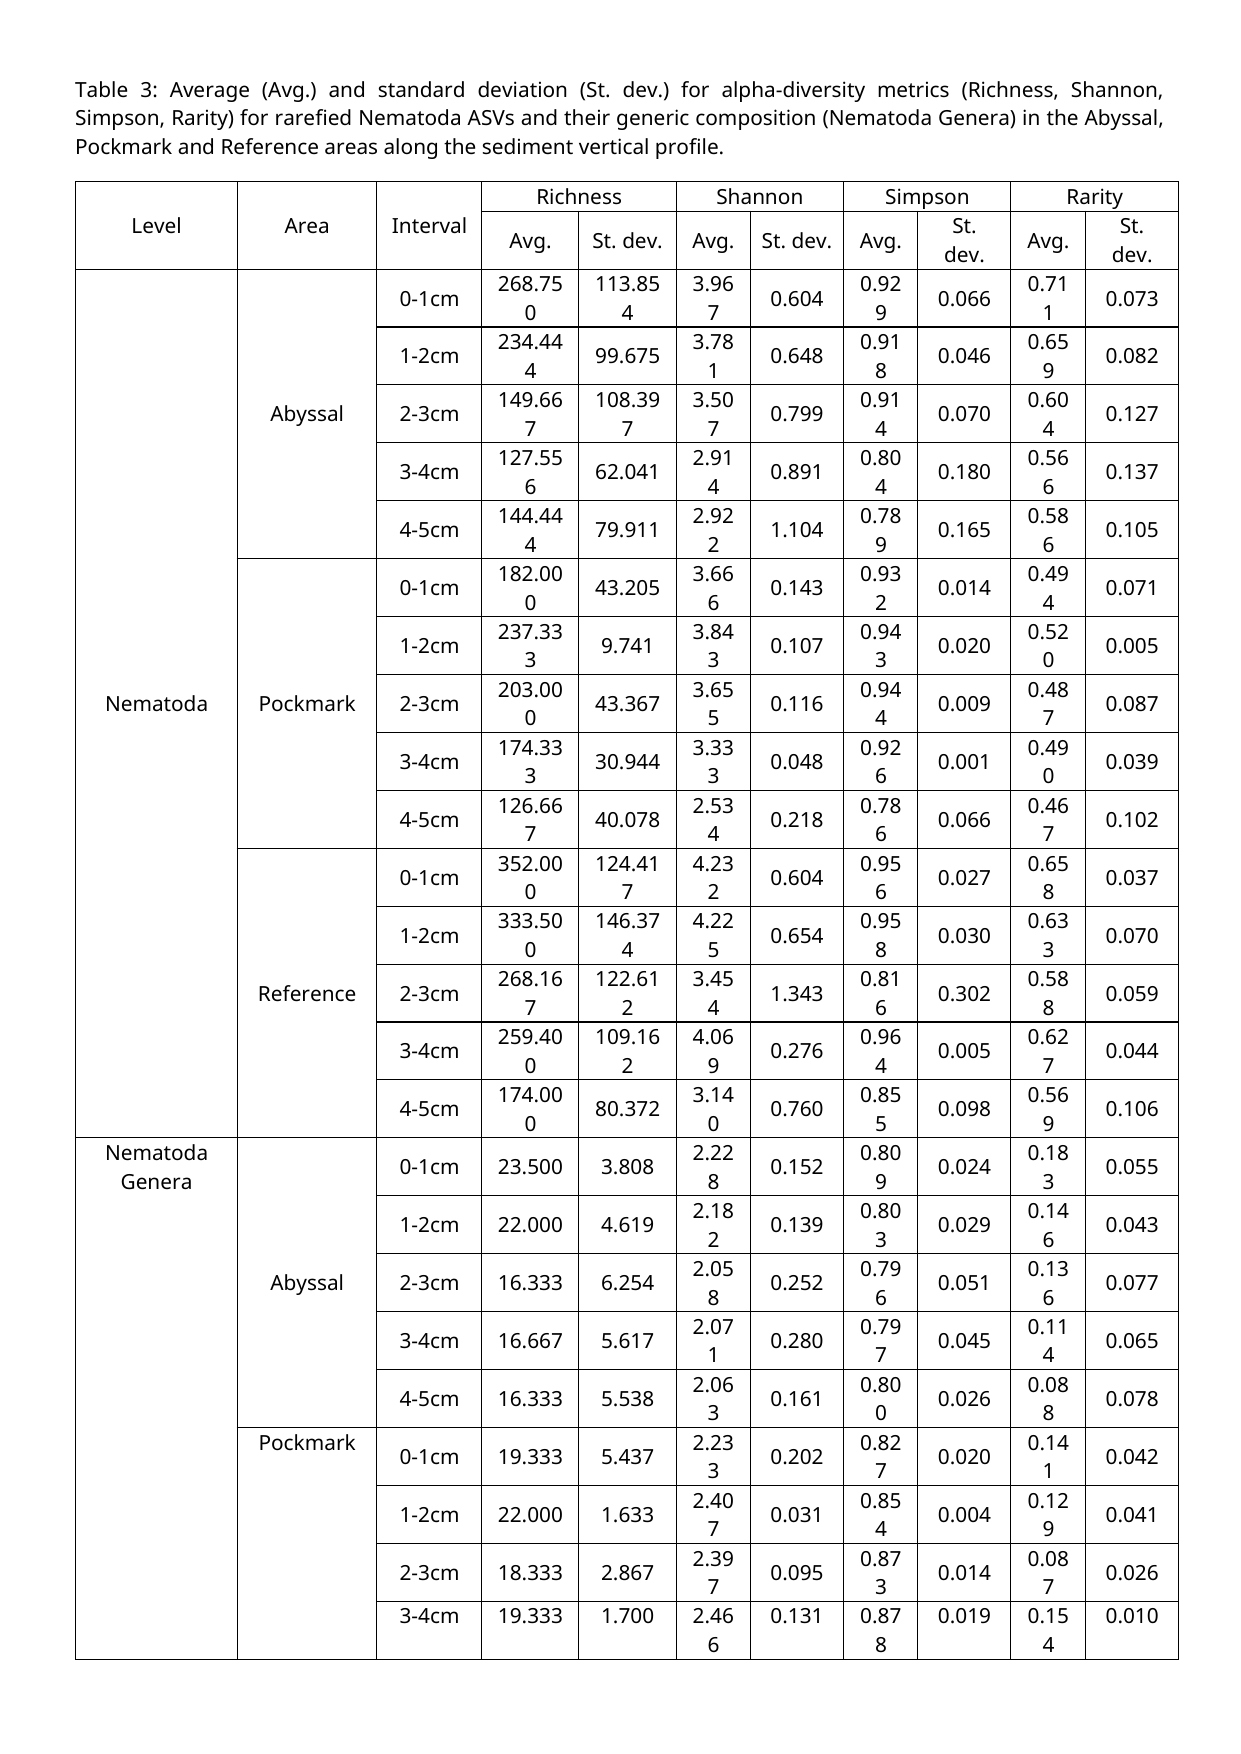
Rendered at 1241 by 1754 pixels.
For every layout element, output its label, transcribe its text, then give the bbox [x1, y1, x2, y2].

table_cell 23.500 [482, 1138, 578, 1195]
table_cell 0.654 [751, 907, 843, 963]
table_cell 259.400 [482, 1023, 578, 1079]
table_cell 0.098 [918, 1080, 1010, 1137]
table_cell 19.333 [482, 1602, 578, 1658]
table_cell 0.029 [918, 1196, 1010, 1253]
table_cell 0.066 [918, 270, 1010, 326]
table_cell 0.141 [1011, 1428, 1085, 1485]
table_cell 2.914 [677, 443, 750, 500]
table_cell 0.051 [918, 1254, 1010, 1311]
table_cell 4.069 [677, 1023, 750, 1079]
table_cell 2.407 [677, 1486, 750, 1543]
table_cell 0.891 [751, 443, 843, 500]
table_cell 268.167 [482, 965, 578, 1021]
table_cell 30.944 [579, 733, 676, 790]
table_cell 3.808 [579, 1138, 676, 1195]
table_header Simpson [844, 182, 1010, 211]
table_cell 0.077 [1086, 1254, 1178, 1311]
table_cell Avg. [1011, 212, 1085, 268]
table_cell 0.059 [1086, 965, 1178, 1021]
table_cell 0.146 [1011, 1196, 1085, 1253]
table_cell 0.803 [844, 1196, 917, 1253]
table_cell 0.020 [918, 1428, 1010, 1485]
table_cell 0.218 [751, 791, 843, 848]
table_cell 4-5cm [377, 501, 481, 558]
table_cell 0.918 [844, 328, 917, 384]
table_cell 0.020 [918, 617, 1010, 674]
table_cell 0.588 [1011, 965, 1085, 1021]
table_cell 0.116 [751, 675, 843, 732]
table_cell 0.088 [1011, 1370, 1085, 1427]
table_cell 0.956 [844, 849, 917, 906]
table_cell 109.162 [579, 1023, 676, 1079]
table_cell 0.073 [1086, 270, 1178, 326]
table_cell 0.760 [751, 1080, 843, 1137]
table_cell 0.039 [1086, 733, 1178, 790]
table_cell 16.333 [482, 1254, 578, 1311]
table_cell 0-1cm [377, 849, 481, 906]
table_cell 0.127 [1086, 385, 1178, 442]
table_cell 99.675 [579, 328, 676, 384]
table_cell 3.507 [677, 385, 750, 442]
table_cell 2.534 [677, 791, 750, 848]
table_cell 16.667 [482, 1312, 578, 1369]
table_cell 2-3cm [377, 1254, 481, 1311]
table_cell 0.604 [1011, 385, 1085, 442]
table_header Rarity [1011, 182, 1178, 211]
table_cell 0.004 [918, 1486, 1010, 1543]
table_cell 0.048 [751, 733, 843, 790]
table_cell 1.700 [579, 1602, 676, 1658]
table_cell Nematoda [76, 270, 237, 1137]
table_cell 0.095 [751, 1544, 843, 1601]
table_header Interval [377, 182, 481, 268]
table_cell 174.333 [482, 733, 578, 790]
table_cell 4.232 [677, 849, 750, 906]
table_cell 62.041 [579, 443, 676, 500]
table_cell 2.233 [677, 1428, 750, 1485]
table_cell 0.800 [844, 1370, 917, 1427]
table_cell 5.617 [579, 1312, 676, 1369]
table_cell 0.855 [844, 1080, 917, 1137]
table_cell 4.619 [579, 1196, 676, 1253]
table_header Area [238, 182, 376, 268]
table_cell 122.612 [579, 965, 676, 1021]
table_cell 3-4cm [377, 1023, 481, 1079]
table_cell 0.009 [918, 675, 1010, 732]
table_cell 0.078 [1086, 1370, 1178, 1427]
table_cell 0.944 [844, 675, 917, 732]
table_cell 0.030 [918, 907, 1010, 963]
table_cell 2.228 [677, 1138, 750, 1195]
table_cell 0.001 [918, 733, 1010, 790]
table_cell 9.741 [579, 617, 676, 674]
table_cell 108.397 [579, 385, 676, 442]
table_cell 3.333 [677, 733, 750, 790]
table_cell 3-4cm [377, 1602, 481, 1658]
table_cell 0.280 [751, 1312, 843, 1369]
table_cell 3.140 [677, 1080, 750, 1137]
table_header Shannon [677, 182, 843, 211]
table_cell 3-4cm [377, 443, 481, 500]
table_cell 0-1cm [377, 270, 481, 326]
table_cell 2.397 [677, 1544, 750, 1601]
table_cell 2-3cm [377, 675, 481, 732]
table_cell 0.789 [844, 501, 917, 558]
table_cell 0.926 [844, 733, 917, 790]
table_cell 19.333 [482, 1428, 578, 1485]
table_cell 40.078 [579, 791, 676, 848]
table_cell 0.131 [751, 1602, 843, 1658]
table_cell 0.494 [1011, 559, 1085, 616]
table_cell 234.444 [482, 328, 578, 384]
table_cell 0-1cm [377, 1428, 481, 1485]
table_cell 1-2cm [377, 1486, 481, 1543]
table_cell 4-5cm [377, 1370, 481, 1427]
table_cell 0.276 [751, 1023, 843, 1079]
table_cell 0.711 [1011, 270, 1085, 326]
table_cell 0.152 [751, 1138, 843, 1195]
table_cell 0.005 [1086, 617, 1178, 674]
table_cell 0.627 [1011, 1023, 1085, 1079]
table_cell 1.633 [579, 1486, 676, 1543]
table_cell 80.372 [579, 1080, 676, 1137]
table_cell 2.466 [677, 1602, 750, 1658]
table_cell 0.107 [751, 617, 843, 674]
table_cell 0.252 [751, 1254, 843, 1311]
table_cell 4-5cm [377, 1080, 481, 1137]
table_cell 0.071 [1086, 559, 1178, 616]
table_cell 0.958 [844, 907, 917, 963]
table_cell 0.042 [1086, 1428, 1178, 1485]
table_cell 0.082 [1086, 328, 1178, 384]
table_cell 0.914 [844, 385, 917, 442]
table_cell 3.843 [677, 617, 750, 674]
table_cell 0.816 [844, 965, 917, 1021]
table_cell 79.911 [579, 501, 676, 558]
table_cell 1-2cm [377, 1196, 481, 1253]
table_cell 0.183 [1011, 1138, 1085, 1195]
table_cell 0.070 [918, 385, 1010, 442]
table_cell Abyssal [238, 270, 376, 558]
table_cell 0.586 [1011, 501, 1085, 558]
table_cell Avg. [482, 212, 578, 268]
table_cell 146.374 [579, 907, 676, 963]
table_cell 0-1cm [377, 1138, 481, 1195]
table_cell 0.087 [1011, 1544, 1085, 1601]
table_cell 124.417 [579, 849, 676, 906]
table_cell 333.500 [482, 907, 578, 963]
table_cell 0.105 [1086, 501, 1178, 558]
table_cell 0.045 [918, 1312, 1010, 1369]
table_cell 0.041 [1086, 1486, 1178, 1543]
table_cell 4-5cm [377, 791, 481, 848]
table_cell 22.000 [482, 1486, 578, 1543]
table_cell 0.154 [1011, 1602, 1085, 1658]
table_cell 0.943 [844, 617, 917, 674]
table_cell 3.454 [677, 965, 750, 1021]
table_cell 127.556 [482, 443, 578, 500]
table_cell 113.854 [579, 270, 676, 326]
table_cell 0.796 [844, 1254, 917, 1311]
table_cell 0.037 [1086, 849, 1178, 906]
table_cell Pockmark [238, 559, 376, 848]
table_cell 0.010 [1086, 1602, 1178, 1658]
table_cell 0.137 [1086, 443, 1178, 500]
table_cell Pockmark [238, 1428, 376, 1658]
table_cell 0.019 [918, 1602, 1010, 1658]
table_cell 182.000 [482, 559, 578, 616]
table_cell 0.566 [1011, 443, 1085, 500]
table_cell 3.655 [677, 675, 750, 732]
table_cell 0.659 [1011, 328, 1085, 384]
table_cell 2.071 [677, 1312, 750, 1369]
table_cell 0.302 [918, 965, 1010, 1021]
table_cell 1-2cm [377, 617, 481, 674]
table_cell 0.066 [918, 791, 1010, 848]
table_cell 5.437 [579, 1428, 676, 1485]
table_cell 0.014 [918, 559, 1010, 616]
table_cell 0.569 [1011, 1080, 1085, 1137]
table_cell 0.786 [844, 791, 917, 848]
table_cell St. dev. [918, 212, 1010, 268]
table_cell 0.129 [1011, 1486, 1085, 1543]
table_cell 2.867 [579, 1544, 676, 1601]
table_cell 6.254 [579, 1254, 676, 1311]
table_cell 0.102 [1086, 791, 1178, 848]
table_cell 0.026 [1086, 1544, 1178, 1601]
table_cell 0.165 [918, 501, 1010, 558]
table_cell 0.031 [751, 1486, 843, 1543]
table_cell 1.104 [751, 501, 843, 558]
table_cell 0.024 [918, 1138, 1010, 1195]
table_cell Avg. [677, 212, 750, 268]
table_cell 0.854 [844, 1486, 917, 1543]
table_cell Avg. [844, 212, 917, 268]
table_cell 0.604 [751, 270, 843, 326]
table_cell 2.063 [677, 1370, 750, 1427]
table_cell 0.065 [1086, 1312, 1178, 1369]
table_cell 0.633 [1011, 907, 1085, 963]
table_cell 3.967 [677, 270, 750, 326]
table_cell 126.667 [482, 791, 578, 848]
table_cell 3.781 [677, 328, 750, 384]
table_cell 0.005 [918, 1023, 1010, 1079]
table_cell 0.202 [751, 1428, 843, 1485]
table_cell 2-3cm [377, 385, 481, 442]
table_cell 0.180 [918, 443, 1010, 500]
table_cell 0.161 [751, 1370, 843, 1427]
table_cell 18.333 [482, 1544, 578, 1601]
text Table 3: Average (Avg.) and standard deviation (St. dev.) for alpha-diversity metrics (Richness, Shannon, Simpson, Rarity) for rarefied Nematoda ASVs and their generic composition (Nematoda Genera) in the Abyssal, Pockmark and Reference areas along the sediment vertical profile. [75, 75, 1165, 160]
table_cell 2.922 [677, 501, 750, 558]
table_cell 0.026 [918, 1370, 1010, 1427]
table_cell 0.087 [1086, 675, 1178, 732]
table_cell 0.046 [918, 328, 1010, 384]
table_cell 0.014 [918, 1544, 1010, 1601]
table_cell 0.799 [751, 385, 843, 442]
table_cell 0.139 [751, 1196, 843, 1253]
table_cell 0.487 [1011, 675, 1085, 732]
table_cell 144.444 [482, 501, 578, 558]
table_cell 268.750 [482, 270, 578, 326]
table_cell 3.666 [677, 559, 750, 616]
table_cell 352.000 [482, 849, 578, 906]
table_cell 0.604 [751, 849, 843, 906]
table_cell 0.929 [844, 270, 917, 326]
table_cell 0.043 [1086, 1196, 1178, 1253]
table_cell 22.000 [482, 1196, 578, 1253]
table_cell 0.044 [1086, 1023, 1178, 1079]
table_cell 0.070 [1086, 907, 1178, 963]
table_cell 3-4cm [377, 1312, 481, 1369]
table_cell 3-4cm [377, 733, 481, 790]
table_cell 0.878 [844, 1602, 917, 1658]
table_cell Reference [238, 849, 376, 1137]
table_cell 16.333 [482, 1370, 578, 1427]
table_cell 0.520 [1011, 617, 1085, 674]
table_cell 174.000 [482, 1080, 578, 1137]
table_header Level [76, 182, 237, 268]
table_cell St. dev. [1086, 212, 1178, 268]
table_cell 2-3cm [377, 1544, 481, 1601]
table_cell 0-1cm [377, 559, 481, 616]
table_cell St. dev. [579, 212, 676, 268]
table_cell 0.490 [1011, 733, 1085, 790]
table_cell 0.106 [1086, 1080, 1178, 1137]
table_cell St. dev. [751, 212, 843, 268]
table_cell Nematoda Genera [76, 1138, 237, 1658]
table_cell 0.804 [844, 443, 917, 500]
table_cell 0.114 [1011, 1312, 1085, 1369]
table_cell 149.667 [482, 385, 578, 442]
table_cell 1-2cm [377, 907, 481, 963]
table_cell 43.367 [579, 675, 676, 732]
table_cell 0.964 [844, 1023, 917, 1079]
table_cell 0.827 [844, 1428, 917, 1485]
table_cell 0.143 [751, 559, 843, 616]
table_cell 1.343 [751, 965, 843, 1021]
table_cell 2.058 [677, 1254, 750, 1311]
table_cell 43.205 [579, 559, 676, 616]
table_cell 0.648 [751, 328, 843, 384]
table_header Richness [482, 182, 676, 211]
table_cell 0.932 [844, 559, 917, 616]
table_cell 1-2cm [377, 328, 481, 384]
table_cell 237.333 [482, 617, 578, 674]
table_cell 0.027 [918, 849, 1010, 906]
table_cell 5.538 [579, 1370, 676, 1427]
table_cell 2.182 [677, 1196, 750, 1253]
table_cell 0.055 [1086, 1138, 1178, 1195]
table_cell 0.658 [1011, 849, 1085, 906]
table_cell 0.873 [844, 1544, 917, 1601]
table_cell 0.136 [1011, 1254, 1085, 1311]
table_cell 4.225 [677, 907, 750, 963]
table_cell 0.809 [844, 1138, 917, 1195]
table_cell 0.797 [844, 1312, 917, 1369]
table_cell 2-3cm [377, 965, 481, 1021]
table_cell 203.000 [482, 675, 578, 732]
table_cell Abyssal [238, 1138, 376, 1427]
table_cell 0.467 [1011, 791, 1085, 848]
